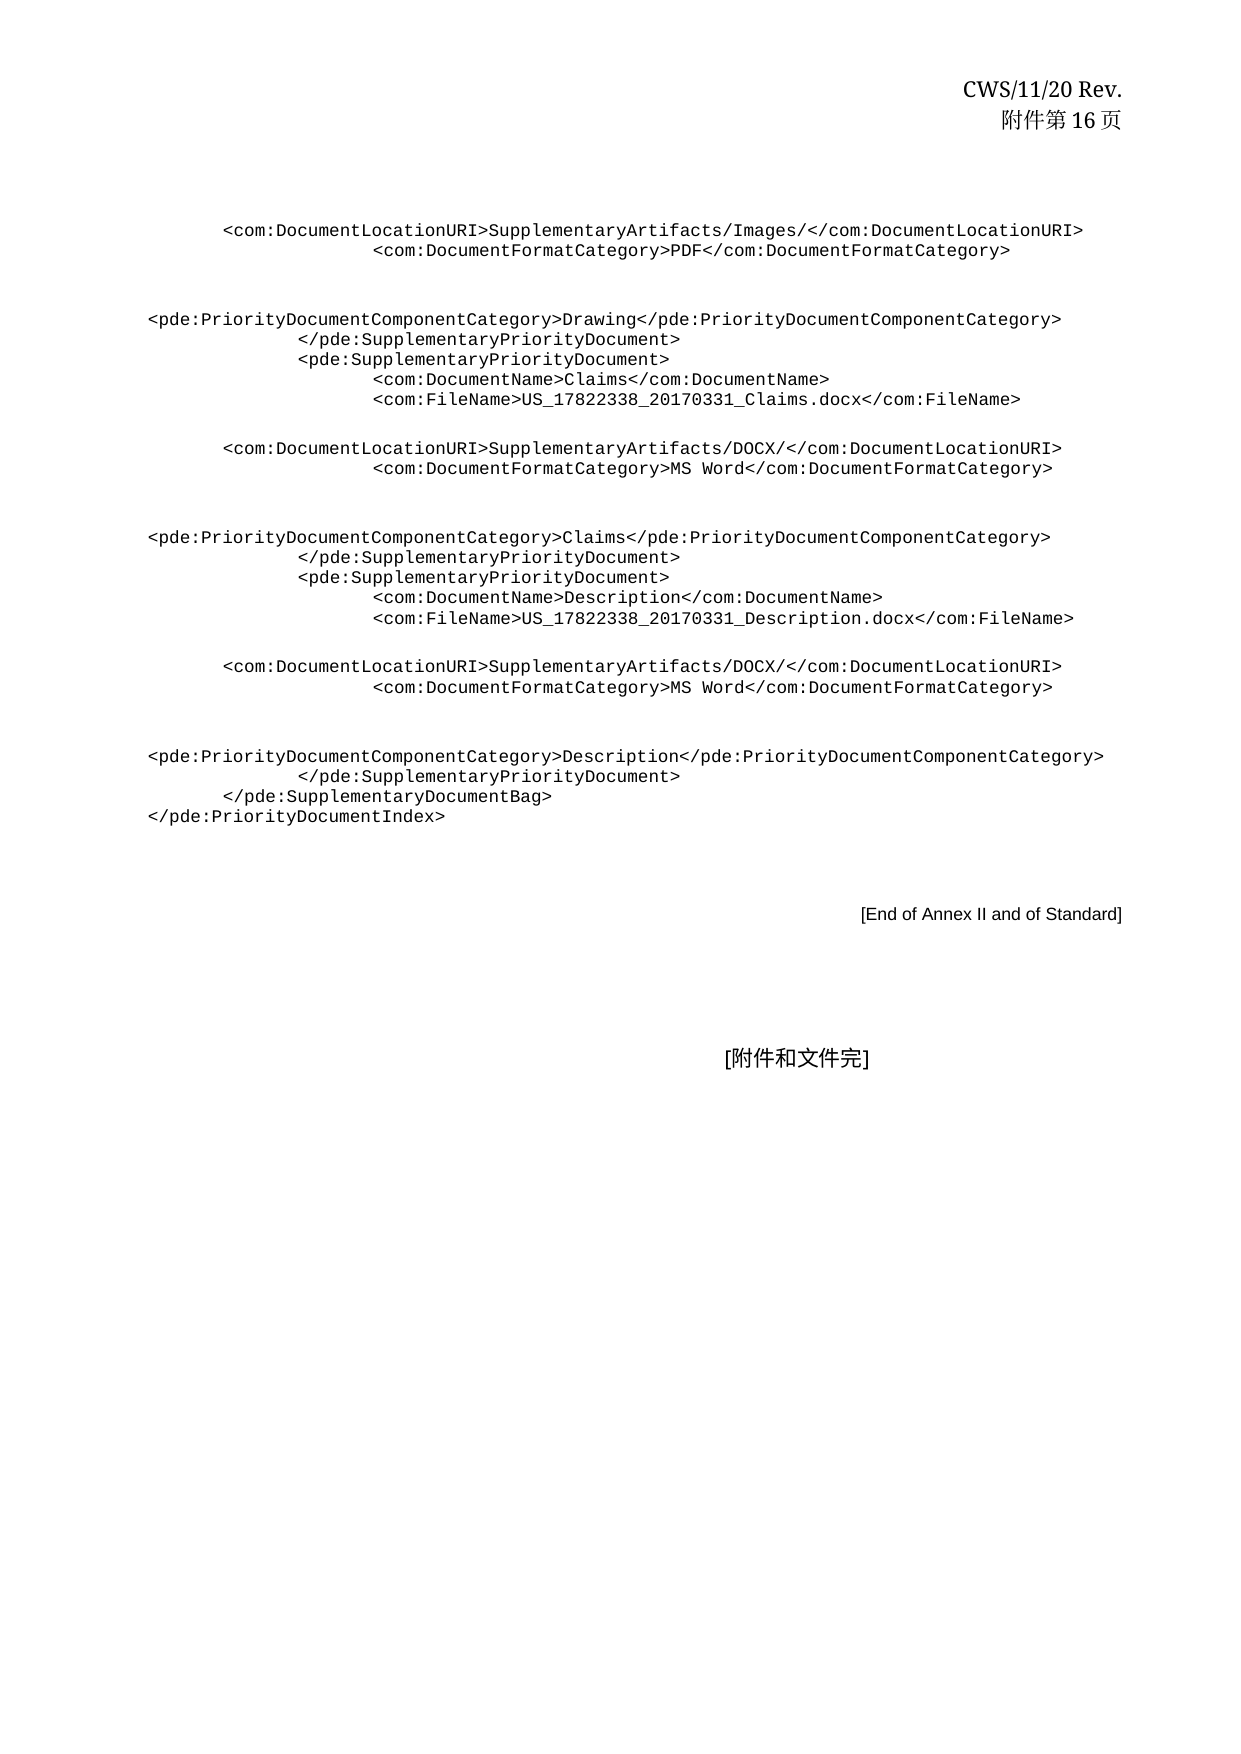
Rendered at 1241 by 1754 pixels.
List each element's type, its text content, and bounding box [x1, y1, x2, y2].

text <com:DocumentFormatCategory>MS Word</com:DocumentFormatCategory> [148, 460, 1122, 480]
text <pde:PriorityDocumentComponentCategory>Drawing</pde:PriorityDocumentComponentCategory> [148, 262, 1122, 331]
text <com:DocumentName>Description</com:DocumentName> [148, 589, 1122, 609]
text <pde:PriorityDocumentComponentCategory>Description</pde:PriorityDocumentComponentCategory> [148, 698, 1122, 767]
text <com:DocumentLocationURI>SupplementaryArtifacts/Images/</com:DocumentLocationURI> [148, 193, 1122, 242]
list [End of Annex II and of Standard] [148, 904, 1122, 924]
text <com:DocumentLocationURI>SupplementaryArtifacts/DOCX/</com:DocumentLocationURI> [148, 629, 1122, 678]
text <pde:PriorityDocumentComponentCategory>Claims</pde:PriorityDocumentComponentCategory> [148, 480, 1122, 549]
text </pde:PriorityDocumentIndex> [148, 807, 1122, 828]
text <pde:SupplementaryPriorityDocument> [148, 351, 1122, 371]
text <com:DocumentFormatCategory>PDF</com:DocumentFormatCategory> [148, 242, 1122, 262]
text <com:DocumentName>Claims</com:DocumentName> [148, 371, 1122, 391]
text <com:FileName>US_17822338_20170331_Claims.docx</com:FileName> [148, 391, 1122, 411]
text </pde:SupplementaryDocumentBag> [148, 787, 1122, 807]
text <com:DocumentFormatCategory>MS Word</com:DocumentFormatCategory> [148, 678, 1122, 698]
list [附件和文件完] [724, 1037, 1122, 1073]
text </pde:SupplementaryPriorityDocument> [148, 767, 1122, 787]
text </pde:SupplementaryPriorityDocument> [148, 331, 1122, 351]
text <com:DocumentLocationURI>SupplementaryArtifacts/DOCX/</com:DocumentLocationURI> [148, 411, 1122, 460]
text <pde:SupplementaryPriorityDocument> [148, 569, 1122, 589]
text </pde:SupplementaryPriorityDocument> [148, 549, 1122, 569]
text <com:FileName>US_17822338_20170331_Description.docx</com:FileName> [148, 609, 1122, 629]
